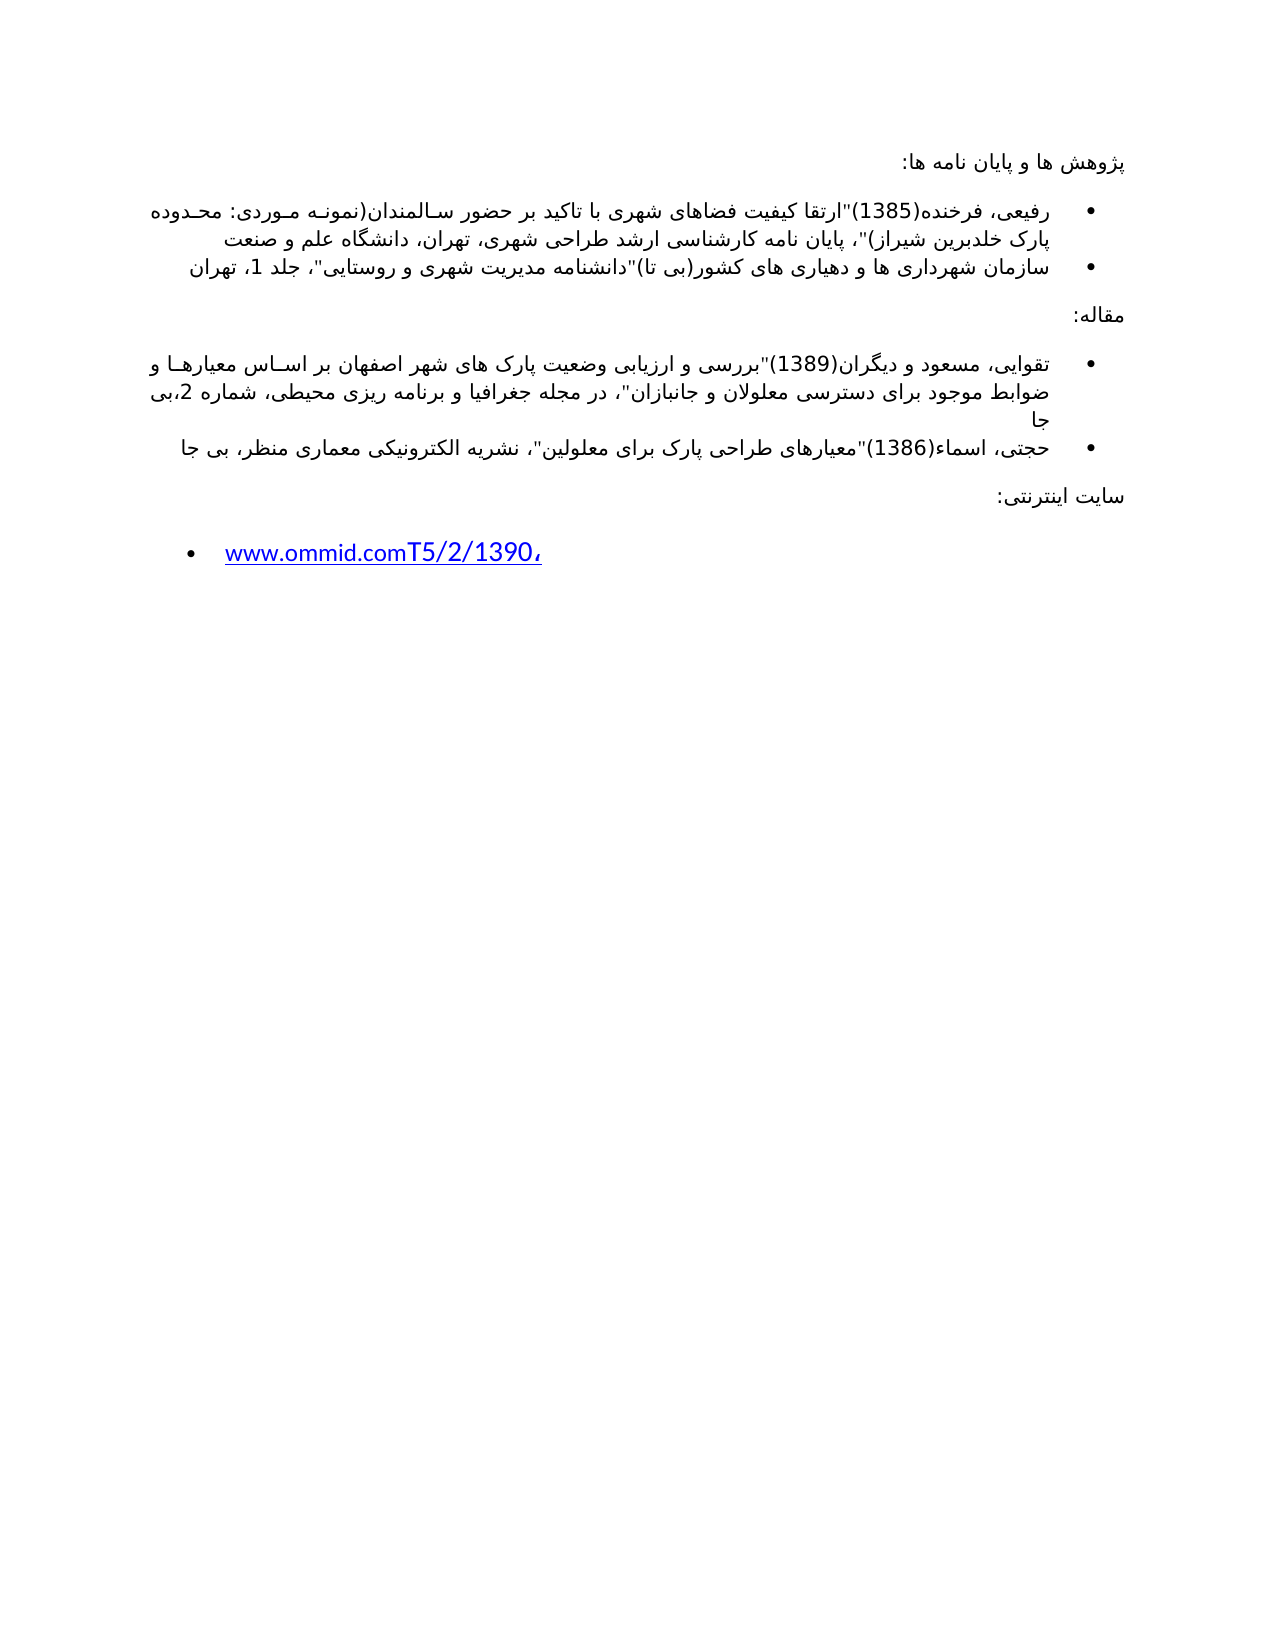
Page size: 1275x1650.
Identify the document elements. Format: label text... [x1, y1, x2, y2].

list رفیعی، فرخنده(1385)"ارتقا کیفیت فضاهای شهری با تاکید بر حضور سالمندان(نمونه موردی: محدوده پارک خلدبرین شیراز)"، پایان نامه کارشناسی ارشد طراحی شهری، تهران، دانشگاه علم و صنعت [150, 199, 1087, 251]
list سازمان شهرداری ها و دهیاری های کشور(بی تا)"دانشنامه مدیریت شهری و روستایی"، جلد 1، تهران [150, 254, 1087, 279]
text پژوهش ها و پایان نامه ها: [150, 150, 1125, 174]
text مقاله: [150, 303, 1125, 328]
list تقوایی، مسعود و دیگران(1389)"بررسی و ارزیابی وضعیت پارک های شهر اصفهان بر اساس معیارها و ضوابط موجود برای دسترسی معلولان و جانبازان"، در مجله جغرافیا و برنامه ریزی محیطی، شماره 2،بی جا [150, 352, 1087, 432]
text سایت اینترنتی: [150, 484, 1125, 509]
list حجتی، اسماء(1386)"معیارهای طراحی پارک برای معلولین"، نشریه الکترونیکی معماری منظر، بی جا [150, 436, 1087, 460]
list www.ommid.comT5/2/1390، [187, 533, 1125, 569]
